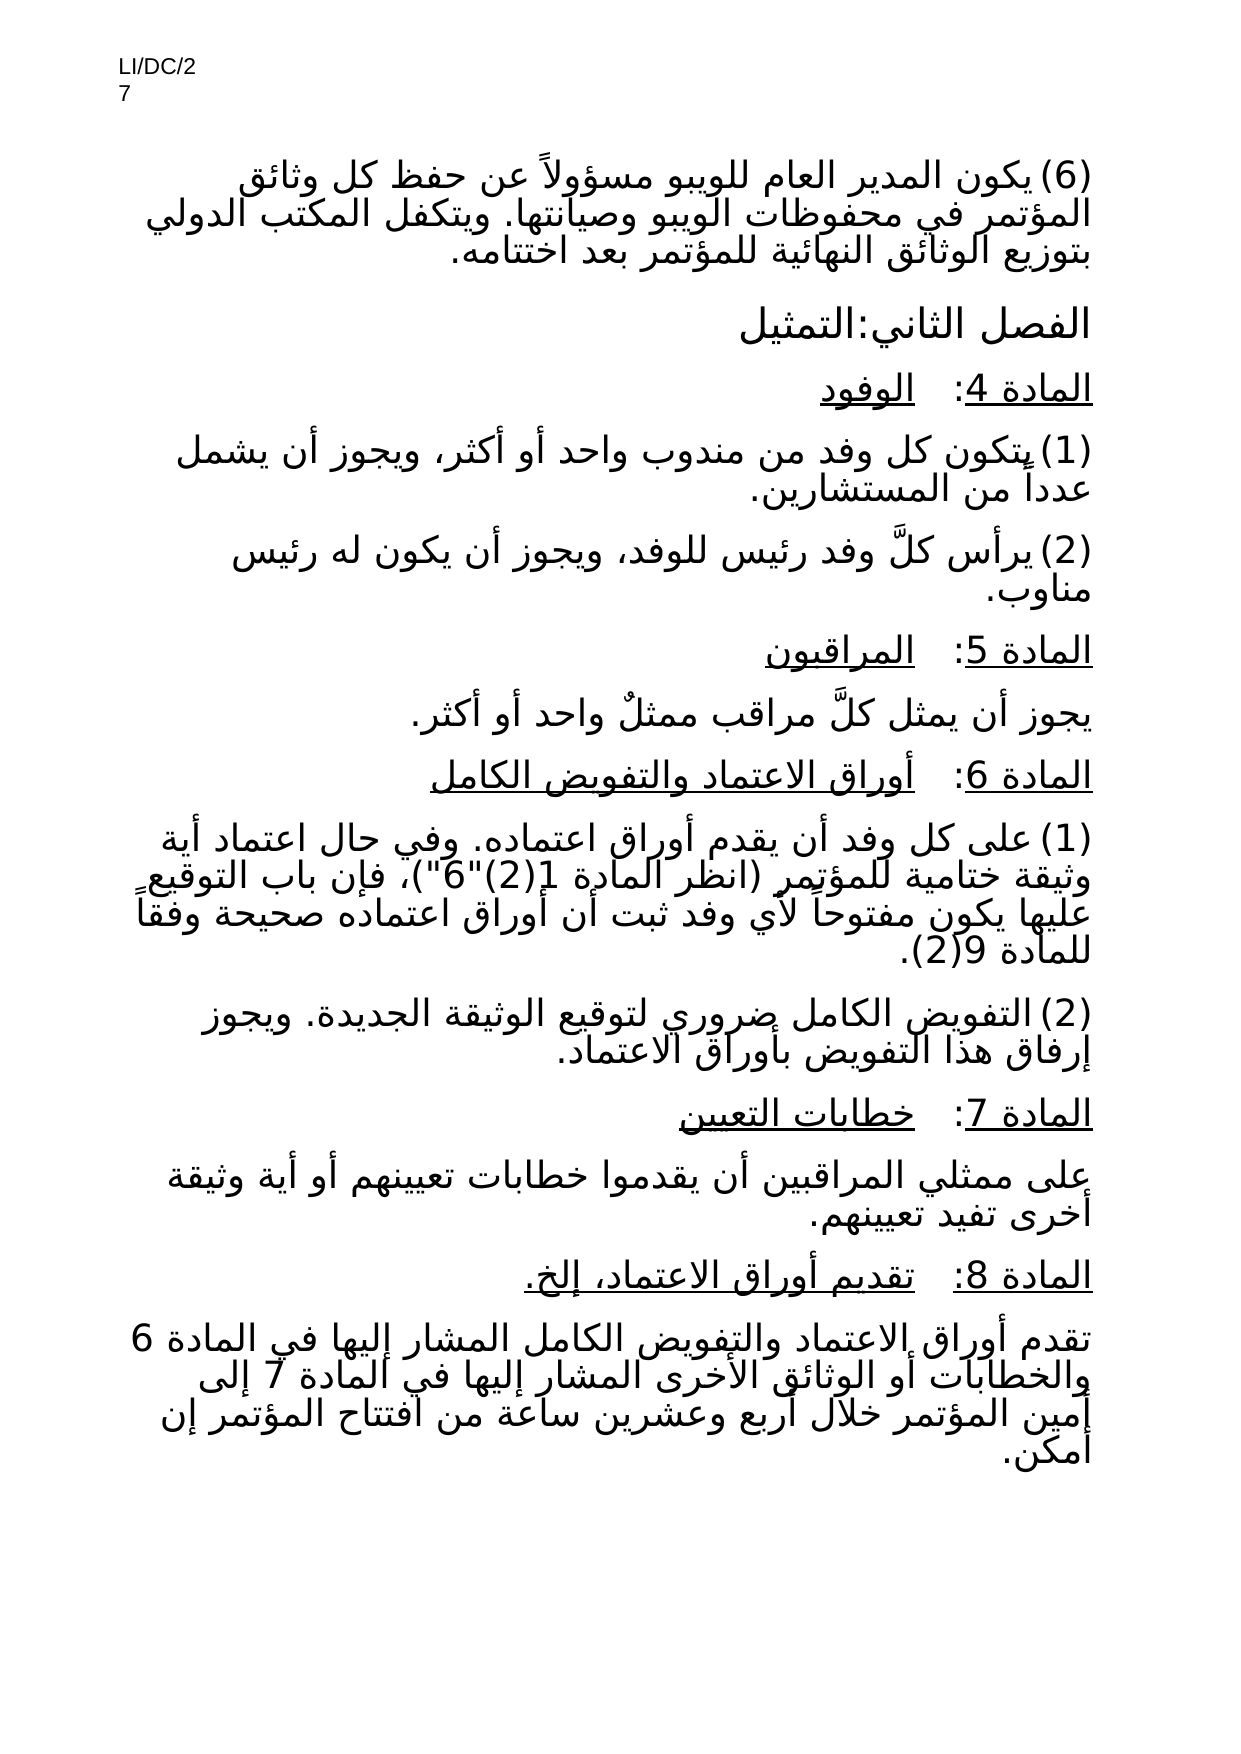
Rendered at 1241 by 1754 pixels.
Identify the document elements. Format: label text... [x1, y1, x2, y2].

text (1) على كل وفد أن يقدم أوراق اعتماده. وفي حال اعتماد أية وثيقة ختامية للمؤتمر (انظر المادة 1(2)"6")، فإن باب التوقيع عليها يكون مفتوحاً لأي وفد ثبت أن أوراق اعتماده صحيحة وفقاً للمادة 9(2). [118, 821, 1092, 971]
text على ممثلي المراقبين أن يقدموا خطابات تعيينهم أو أية وثيقة أخرى تفيد تعيينهم. [118, 1158, 1092, 1233]
text المادة 4: الوفود [118, 371, 1092, 408]
text المادة 8: تقديم أوراق الاعتماد، إلخ. [118, 1258, 1092, 1296]
text (2) يرأس كلَّ وفد رئيس للوفد، ويجوز أن يكون له رئيس مناوب. [118, 533, 1092, 608]
text الفصل الثاني: التمثيل [118, 308, 1092, 346]
text يجوز أن يمثل كلَّ مراقب ممثلٌ واحد أو أكثر. [118, 696, 1092, 733]
text تقدم أوراق الاعتماد والتفويض الكامل المشار إليها في المادة 6 والخطابات أو الوثائق الأخرى المشار إليها في المادة 7 إلى أمين المؤتمر خلال أربع وعشرين ساعة من افتتاح المؤتمر إن أمكن. [118, 1321, 1092, 1471]
text المادة 5: المراقبون [118, 633, 1092, 671]
text المادة 6: أوراق الاعتماد والتفويض الكامل [118, 758, 1092, 796]
text (2) التفويض الكامل ضروري لتوقيع الوثيقة الجديدة. ويجوز إرفاق هذا التفويض بأوراق الاعتماد. [118, 996, 1092, 1071]
text المادة 7: خطابات التعيين [118, 1096, 1092, 1133]
text (6) يكون المدير العام للويبو مسؤولاً عن حفظ كل وثائق المؤتمر في محفوظات الويبو وصيانتها. ويتكفل المكتب الدولي بتوزيع الوثائق النهائية للمؤتمر بعد اختتامه. [118, 158, 1092, 271]
text (1) يتكون كل وفد من مندوب واحد أو أكثر، ويجوز أن يشمل عدداً من المستشارين. [118, 433, 1092, 508]
